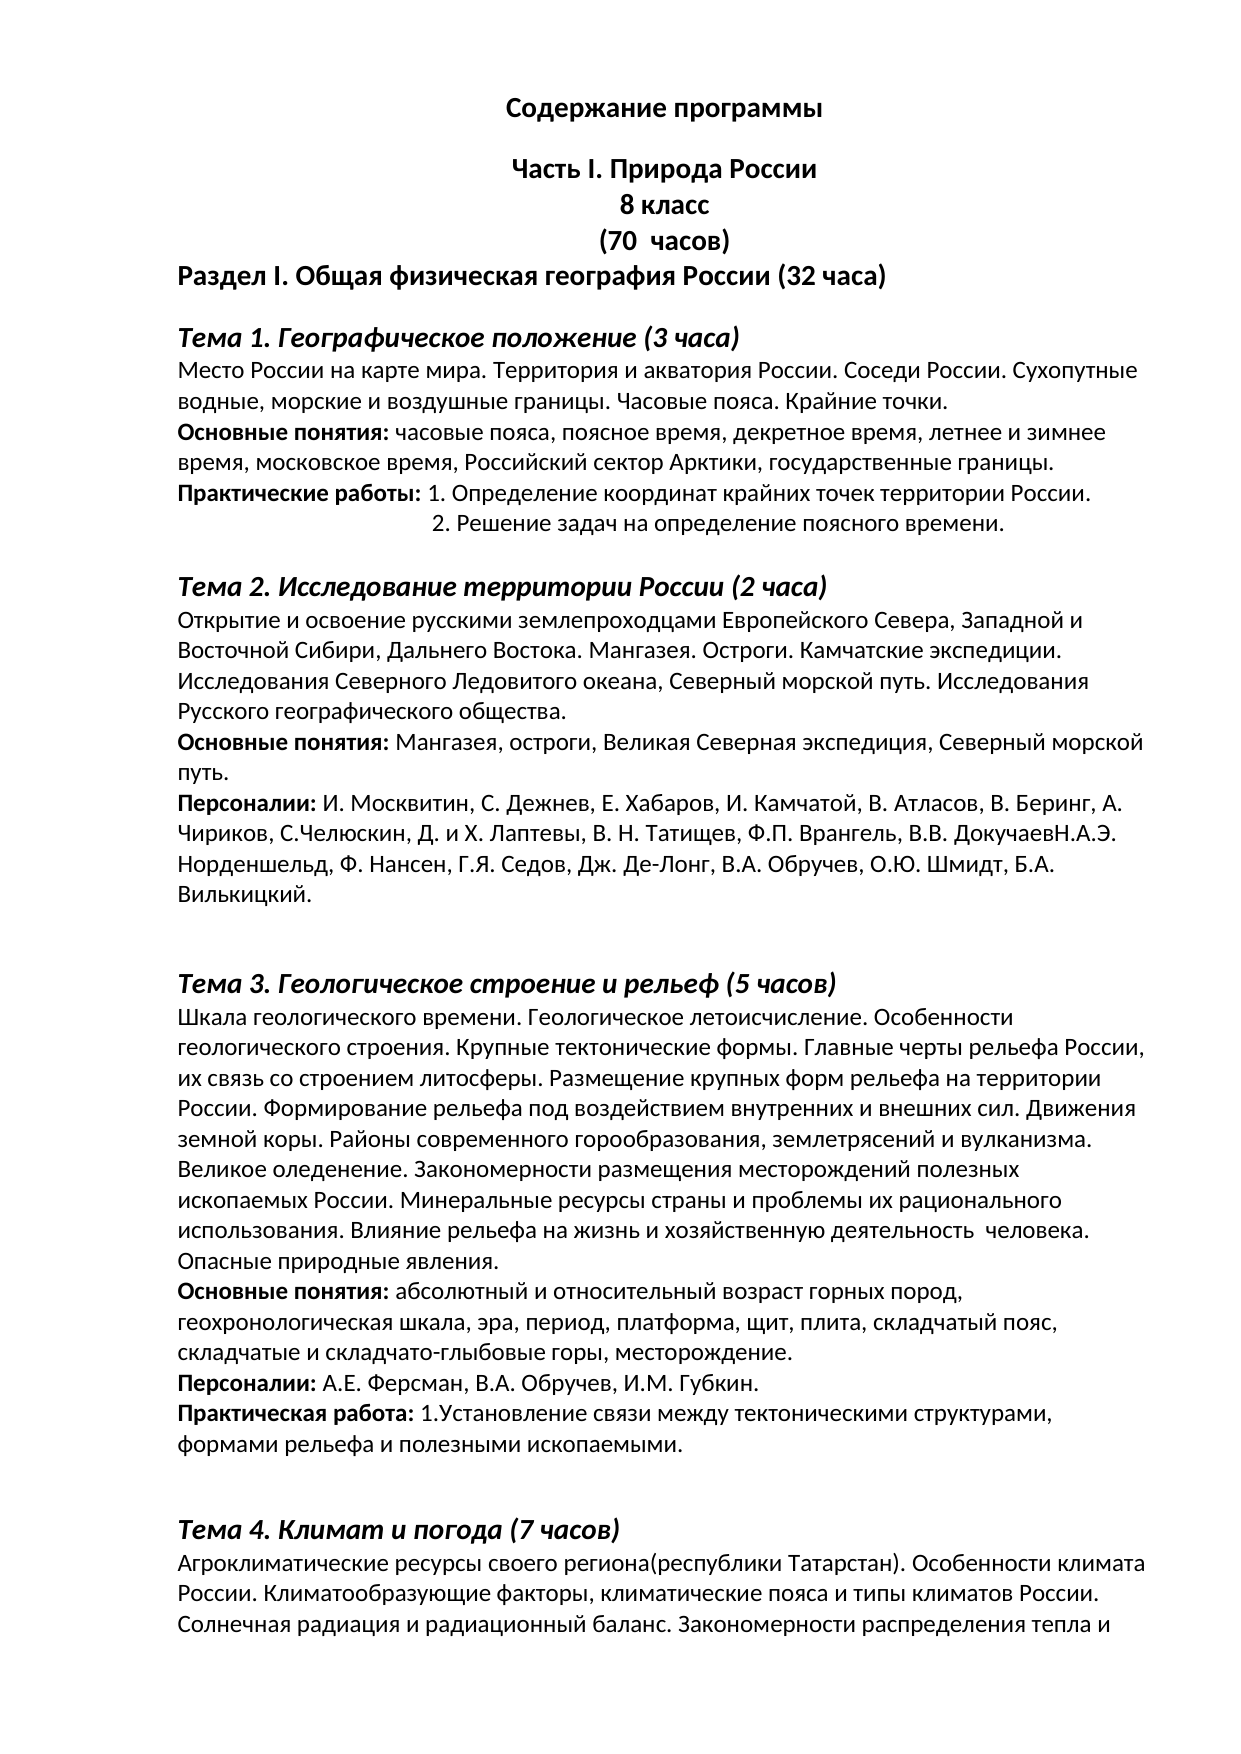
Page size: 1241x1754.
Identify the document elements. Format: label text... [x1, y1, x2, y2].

text Содержание программы [177, 89, 1152, 124]
text Основные понятия: часовые пояса, поясное время, декретное время, летнее и зимнее время, московское время, Российский сектор Арктики, государственные границы. [177, 416, 1152, 477]
text Основные понятия: абсолютный и относительный возраст горных пород, геохронологическая шкала, эра, период, платформа, щит, плита, складчатый пояс, складчатые и складчато-глыбовые горы, месторождение. [177, 1275, 1152, 1367]
text Место России на карте мира. Территория и акватория России. Соседи России. Сухопутные водные, морские и воздушные границы. Часовые пояса. Крайние точки. [177, 355, 1152, 416]
text Часть I. Природа России [177, 150, 1152, 186]
text Шкала геологического времени. Геологическое летоисчисление. Особенности геологического строения. Крупные тектонические формы. Главные черты рельефа России, их связь со строением литосферы. Размещение крупных форм рельефа на территории России. Формирование рельефа под воздействием внутренних и внешних сил. Движения земной коры. Районы современного горообразования, землетрясений и вулканизма. Великое оледенение. Закономерности размещения месторождений полезных ископаемых России. Минеральные ресурсы страны и проблемы их рационального использования. Влияние рельефа на жизнь и хозяйственную деятельность человека. Опасные природные явления. [177, 1001, 1152, 1275]
text 2. Решение задач на определение поясного времени. [177, 507, 1152, 538]
text Персоналии: А.Е. Ферсман, В.А. Обручев, И.М. Губкин. [177, 1367, 1152, 1397]
text Практические работы: 1. Определение координат крайних точек территории России. [177, 477, 1152, 507]
text Раздел I. Общая физическая география России (32 часа) [177, 257, 1152, 293]
text Тема 2. Исследование территории России (2 часа) [177, 568, 1152, 604]
text Тема 3. Геологическое строение и рельеф (5 часов) [177, 965, 1152, 1001]
text Персоналии: И. Москвитин, С. Дежнев, Е. Хабаров, И. Камчатой, В. Атласов, В. Беринг, А. Чириков, С.Челюскин, Д. и Х. Лаптевы, В. Н. Татищев, Ф.П. Врангель, В.В. ДокучаевН.А.Э. Норденшельд, Ф. Нансен, Г.Я. Седов, Дж. Де-Лонг, В.А. Обручев, О.Ю. Шмидт, Б.А. Вилькицкий. [177, 787, 1152, 909]
text Тема 4. Климат и погода (7 часов) [177, 1511, 1152, 1547]
text (70 часов) [177, 222, 1152, 257]
text Открытие и освоение русскими землепроходцами Европейского Севера, Западной и Восточной Сибири, Дальнего Востока. Мангазея. Остроги. Камчатские экспедиции. Исследования Северного Ледовитого океана, Северный морской путь. Исследования Русского географического общества. [177, 604, 1152, 726]
text 8 класс [177, 186, 1152, 222]
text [177, 1547, 1152, 1639]
text Основные понятия: Мангазея, остроги, Великая Северная экспедиция, Северный морской путь. [177, 726, 1152, 787]
text Тема 1. Географическое положение (3 часа) [177, 319, 1152, 355]
text Практическая работа: 1.Установление связи между тектоническими структурами, формами рельефа и полезными ископаемыми. [177, 1397, 1152, 1458]
